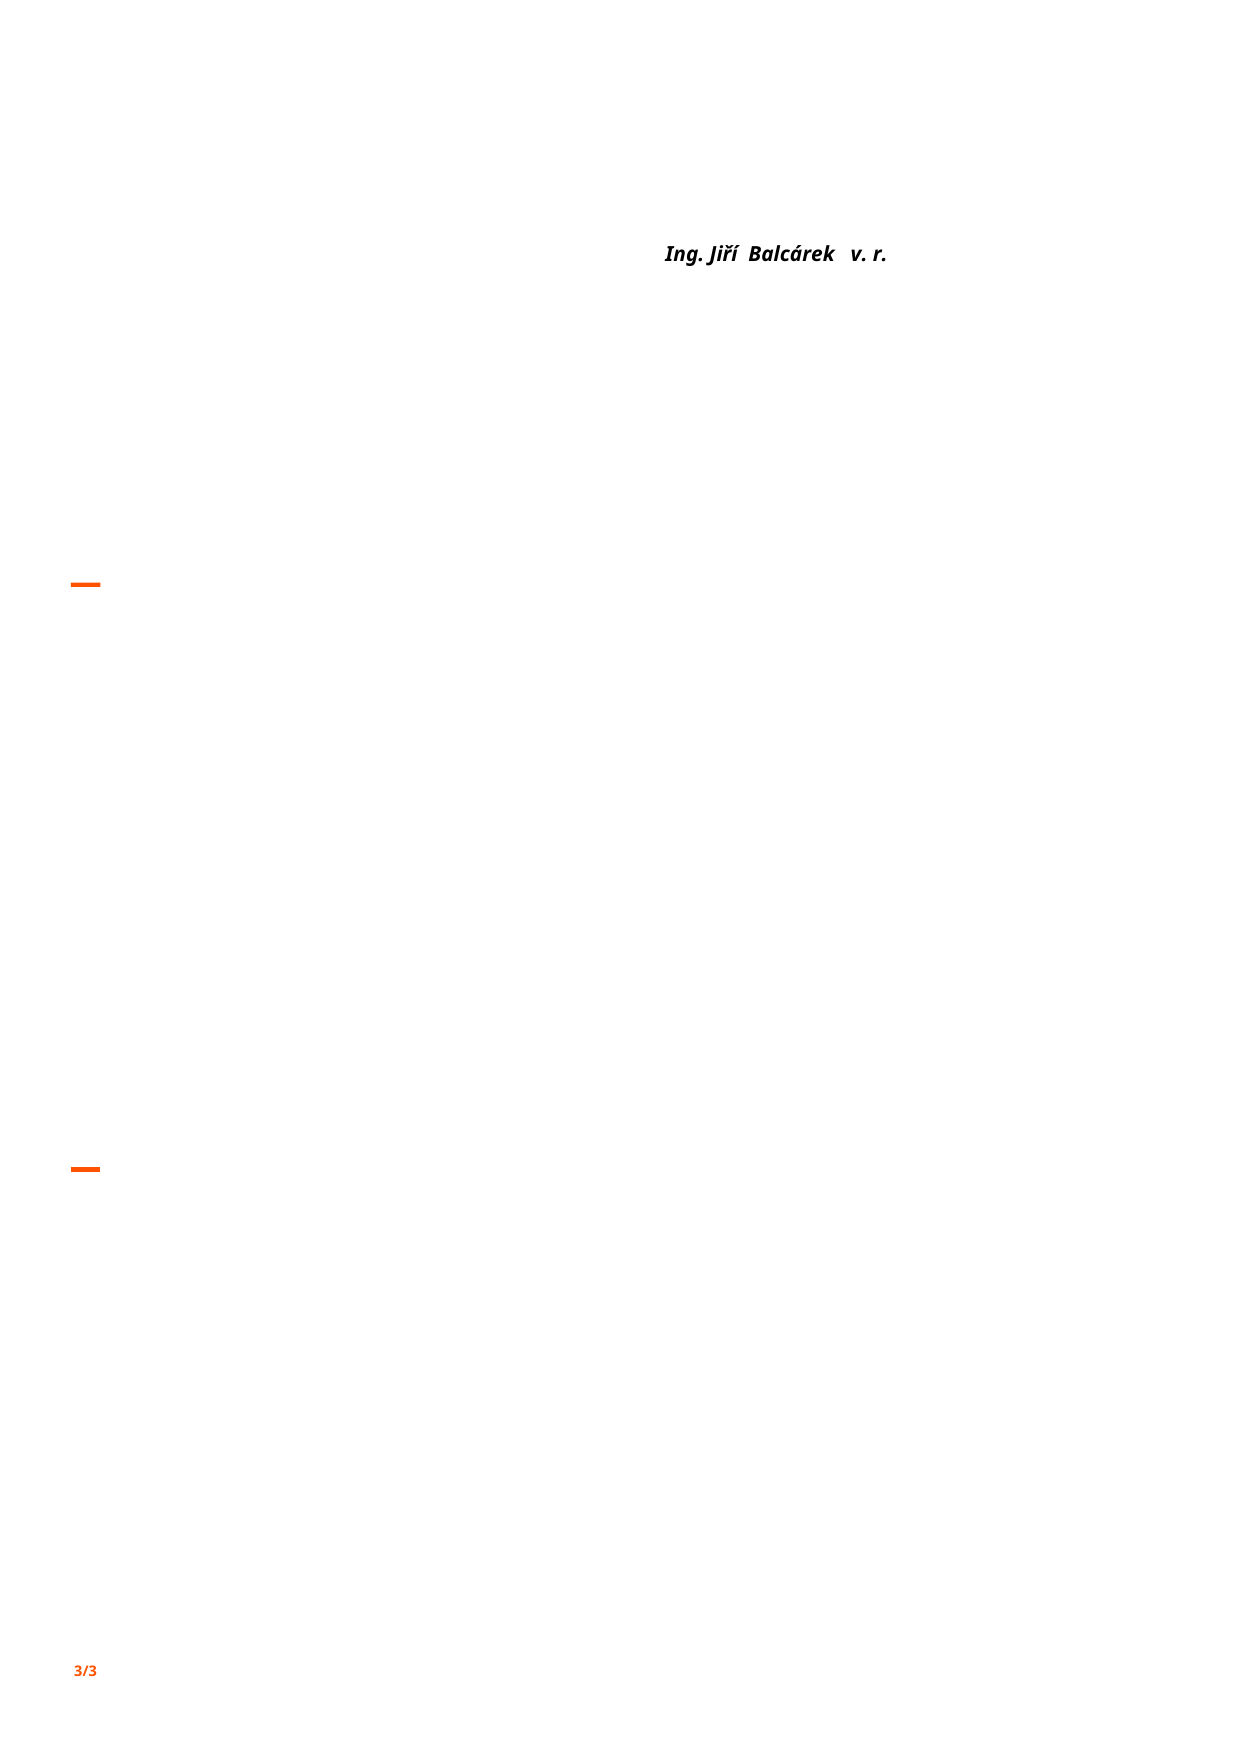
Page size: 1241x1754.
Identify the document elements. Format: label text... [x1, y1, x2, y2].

text Ing. Jiří Balcárek v. r. [216, 239, 1122, 268]
